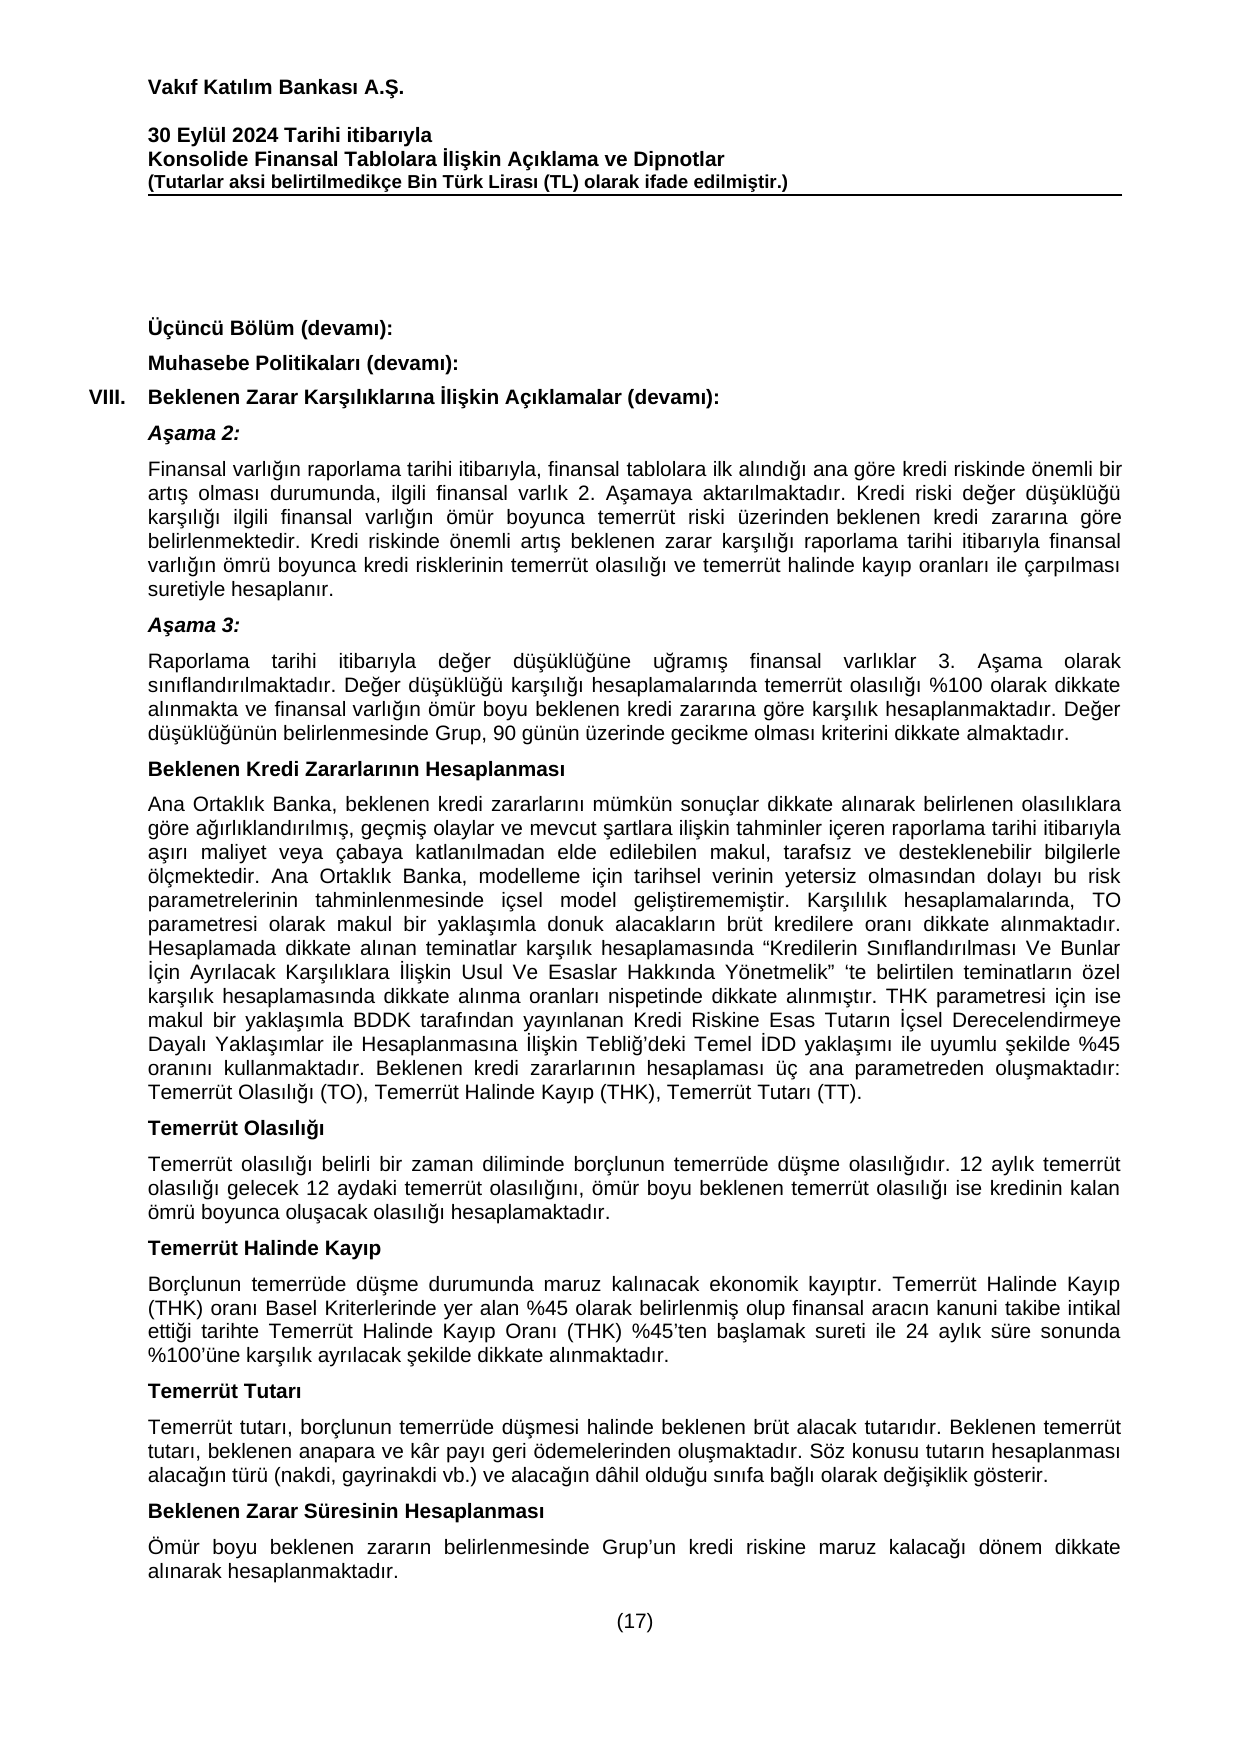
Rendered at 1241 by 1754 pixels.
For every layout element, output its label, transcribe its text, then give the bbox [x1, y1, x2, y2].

text Temerrüt tutarı, borçlunun temerrüde düşmesi halinde beklenen brüt alacak tutarıdır. Beklenen temerrüt tutarı, beklenen anapara ve kâr payı geri ödemelerinden oluşmaktadır. Söz konusu tutarın hesaplanması alacağın türü (nakdi, gayrinakdi vb.) ve alacağın dâhil olduğu sınıfa bağlı olarak değişiklik gösterir. [148, 1415, 1122, 1487]
text Temerrüt olasılığı belirli bir zaman diliminde borçlunun temerrüde düşme olasılığıdır. 12 aylık temerrüt olasılığı gelecek 12 aydaki temerrüt olasılığını, ömür boyu beklenen temerrüt olasılığı ise kredinin kalan ömrü boyunca oluşacak olasılığı hesaplamaktadır. [148, 1152, 1122, 1223]
text Ömür boyu beklenen zararın belirlenmesinde Grup’un kredi riskine maruz kalacağı dönem dikkate alınarak hesaplanmaktadır. [148, 1535, 1122, 1583]
text Beklenen Kredi Zararlarının Hesaplanması [148, 756, 1122, 780]
text Ana Ortaklık Banka, beklenen kredi zararlarını mümkün sonuçlar dikkate alınarak belirlenen olasılıklara göre ağırlıklandırılmış, geçmiş olaylar ve mevcut şartlara ilişkin tahminler içeren raporlama tarihi itibarıyla aşırı maliyet veya çabaya katlanılmadan elde edilebilen makul, tarafsız ve desteklenebilir bilgilerle ölçmektedir. Ana Ortaklık Banka, modelleme için tarihsel verinin yetersiz olmasından dolayı bu risk parametrelerinin tahminlenmesinde içsel model geliştirememiştir. Karşılılık hesaplamalarında, TO parametresi olarak makul bir yaklaşımla donuk alacakların brüt kredilere oranı dikkate alınmaktadır. Hesaplamada dikkate alınan teminatlar karşılık hesaplamasında “Kredilerin Sınıflandırılması Ve Bunlar İçin Ayrılacak Karşılıklara İlişkin Usul Ve Esaslar Hakkında Yönetmelik” ‘te belirtilen teminatların özel karşılık hesaplamasında dikkate alınma oranları nispetinde dikkate alınmıştır. THK parametresi için ise makul bir yaklaşımla BDDK tarafından yayınlanan Kredi Riskine Esas Tutarın İçsel Derecelendirmeye Dayalı Yaklaşımlar ile Hesaplanmasına İlişkin Tebliğ’deki Temel İDD yaklaşımı ile uyumlu şekilde %45 oranını kullanmaktadır. Beklenen kredi zararlarının hesaplaması üç ana parametreden oluşmaktadır: Temerrüt Olasılığı (TO), Temerrüt Halinde Kayıp (THK), Temerrüt Tutarı (TT). [148, 792, 1122, 1104]
text Temerrüt Halinde Kayıp [148, 1236, 1122, 1259]
text VIII. Beklenen Zarar Karşılıklarına İlişkin Açıklamalar (devamı): [89, 387, 1082, 409]
text Üçüncü Bölüm (devamı): [148, 315, 1122, 339]
text Borçlunun temerrüde düşme durumunda maruz kalınacak ekonomik kayıptır. Temerrüt Halinde Kayıp (THK) oranı Basel Kriterlerinde yer alan %45 olarak belirlenmiş olup finansal aracın kanuni takibe intikal ettiği tarihte Temerrüt Halinde Kayıp Oranı (THK) %45’ten başlamak sureti ile 24 aylık süre sonunda %100’üne karşılık ayrılacak şekilde dikkate alınmaktadır. [148, 1271, 1122, 1367]
text Temerrüt Tutarı [148, 1379, 1122, 1403]
text Temerrüt Olasılığı [148, 1116, 1122, 1140]
text Beklenen Zarar Süresinin Hesaplanması [148, 1499, 1122, 1523]
text Muhasebe Politikaları (devamı): [148, 351, 1082, 375]
text Aşama 3: [148, 613, 1122, 637]
text Finansal varlığın raporlama tarihi itibarıyla, finansal tablolara ilk alındığı ana göre kredi riskinde önemli bir artış olması durumunda, ilgili finansal varlık 2. Aşamaya aktarılmaktadır. Kredi riski değer düşüklüğü karşılığı ilgili finansal varlığın ömür boyunca temerrüt riski üzerinden beklenen kredi zararına göre belirlenmektedir. Kredi riskinde önemli artış beklenen zarar karşılığı raporlama tarihi itibarıyla finansal varlığın ömrü boyunca kredi risklerinin temerrüt olasılığı ve temerrüt halinde kayıp oranları ile çarpılması suretiyle hesaplanır. [148, 457, 1122, 601]
text Raporlama tarihi itibarıyla değer düşüklüğüne uğramış finansal varlıklar 3. Aşama olarak sınıflandırılmaktadır. Değer düşüklüğü karşılığı hesaplamalarında temerrüt olasılığı %100 olarak dikkate alınmakta ve finansal varlığın ömür boyu beklenen kredi zararına göre karşılık hesaplanmaktadır. Değer düşüklüğünün belirlenmesinde Grup, 90 günün üzerinde gecikme olması kriterini dikkate almaktadır. [148, 649, 1122, 745]
text Aşama 2: [148, 421, 1122, 444]
